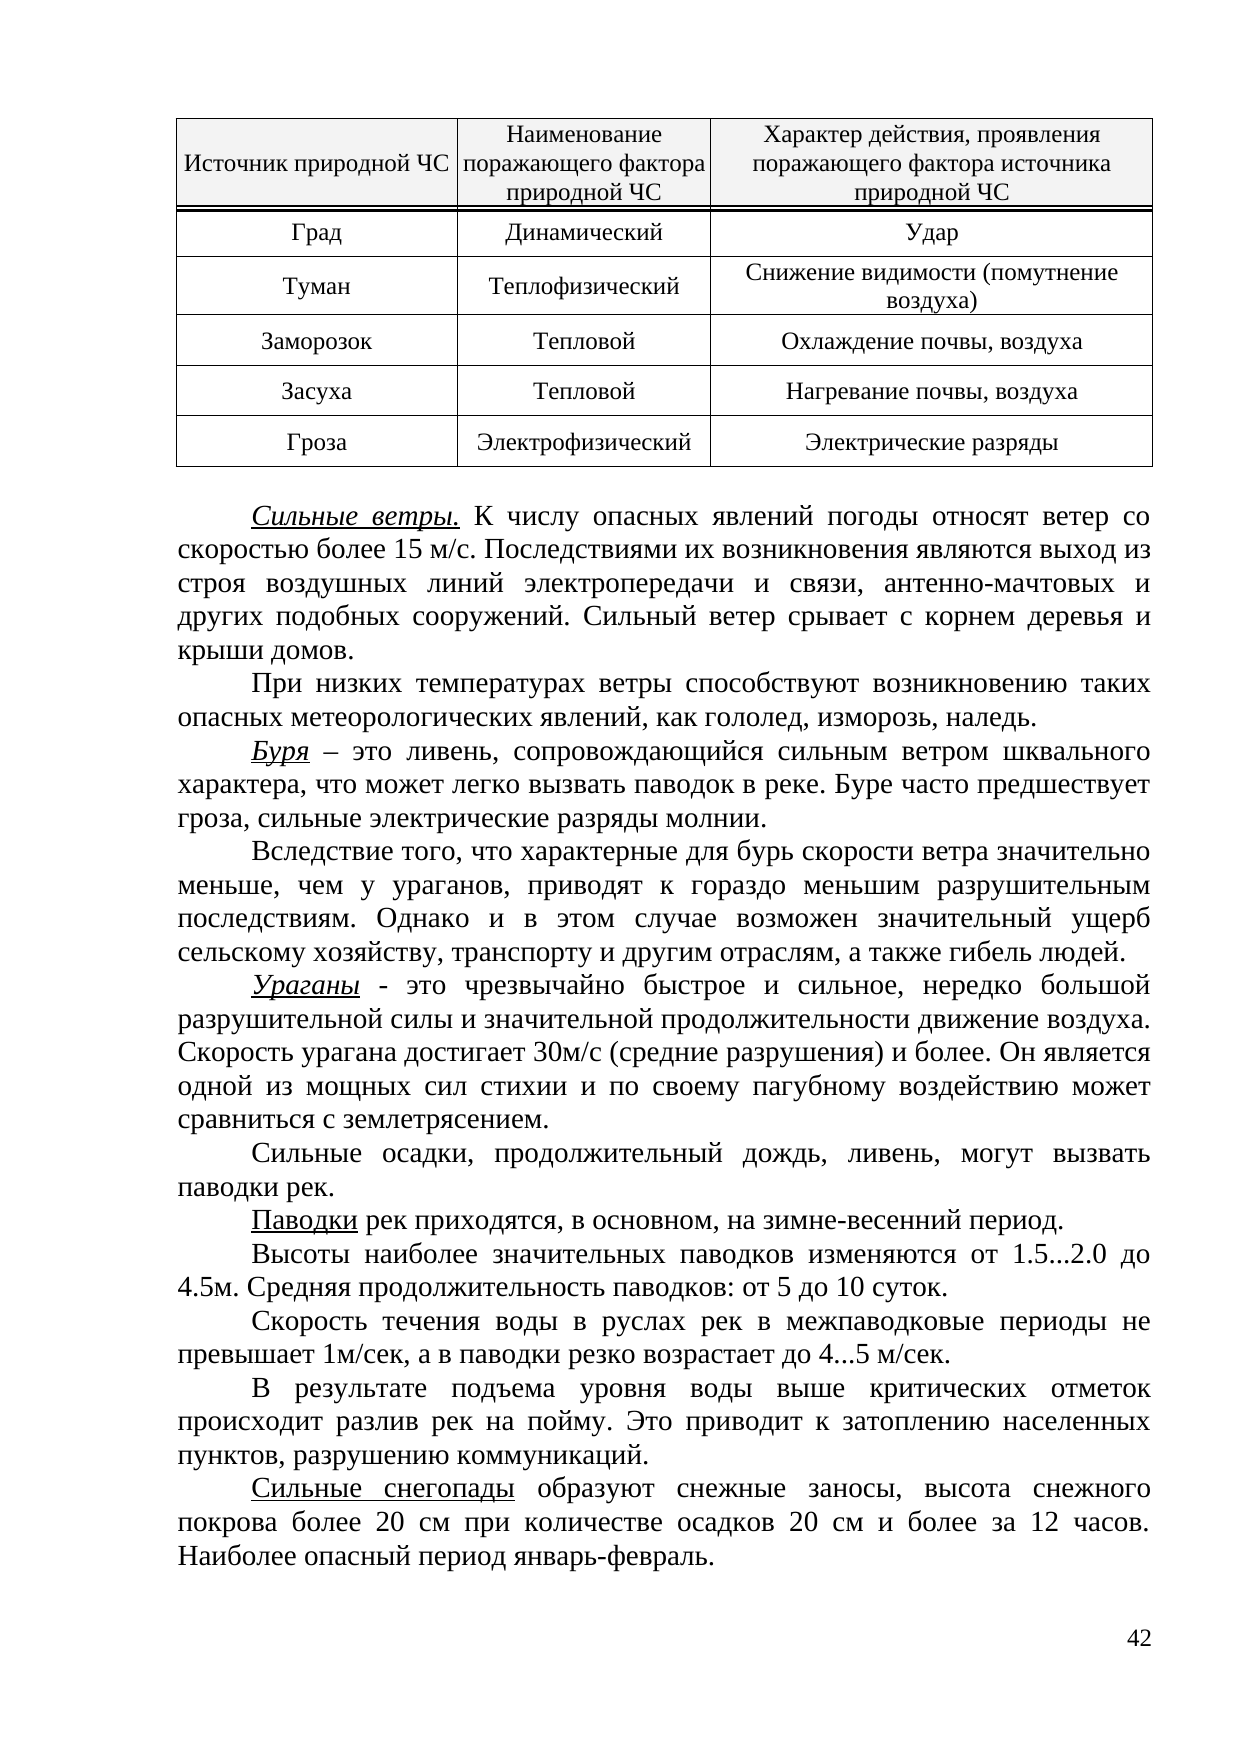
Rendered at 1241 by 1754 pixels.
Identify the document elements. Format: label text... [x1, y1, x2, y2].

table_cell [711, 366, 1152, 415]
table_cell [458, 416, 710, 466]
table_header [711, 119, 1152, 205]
text При низких температурах ветры способствуют возникновению таких опасных метеорологических явлений, как гололед, изморозь, наледь. [177, 666, 1152, 733]
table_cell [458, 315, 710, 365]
text Буря – это ливень, сопровождающийся сильным ветром шквального характера, что может легко вызвать паводок в реке. Буре часто предшествует гроза, сильные электрические разряды молнии. [177, 733, 1152, 833]
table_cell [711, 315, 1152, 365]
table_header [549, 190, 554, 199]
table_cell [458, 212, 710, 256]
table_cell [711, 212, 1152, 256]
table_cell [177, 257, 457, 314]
text Сильные ветры. К числу опасных явлений погоды относят ветер со скоростью более 15 м/с. Последствиями их возникновения являются выход из строя воздушных линий электропередачи и связи, антенно-мачтовых и других подобных сооружений. Сильный ветер срывает с корнем деревья и крыши домов. [177, 498, 1152, 666]
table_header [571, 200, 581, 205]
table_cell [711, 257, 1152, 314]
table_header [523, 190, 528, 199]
text Вследствие того, что характерные для бурь скорости ветра значительно меньше, чем у ураганов, приводят к гораздо меньшим разрушительным последствиям. Однако и в этом случае возможен значительный ущерб сельскому хозяйству, транспорту и другим отраслям, а также гибель людей. [177, 833, 1152, 967]
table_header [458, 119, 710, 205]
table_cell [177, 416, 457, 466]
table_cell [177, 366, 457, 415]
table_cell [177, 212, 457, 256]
text Паводки рек приходятся, в основном, на зимне-весенний период. [177, 1202, 1152, 1236]
text Сильные осадки, продолжительный дождь, ливень, могут вызвать паводки рек. [177, 1135, 1152, 1202]
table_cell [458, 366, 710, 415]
text Сильные снегопады образуют снежные заносы, высота снежного покрова более при количестве осадков и более за 12 часов. Наиболее опасный период январь-февраль. [177, 1471, 1152, 1571]
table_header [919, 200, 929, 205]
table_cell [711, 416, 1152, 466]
text Ураганы - это чрезвычайно быстрое и сильное, нередко большой разрушительной силы и значительной продолжительности движение воздуха. Скорость урагана достигает 30м/с (средние разрушения) и более. Он является одной из мощных сил стихии и по своему пагубному воздействию может сравниться с землетрясением. [177, 967, 1152, 1135]
text Скорость течения воды в руслах рек в межпаводковые периоды не превышает 1м/сек, а в паводки резко возрастает до 4...5 м/сек. [177, 1303, 1152, 1370]
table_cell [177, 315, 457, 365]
text Высоты наиболее значительных паводков изменяются от 1.5...2.0 до 4.5м. Средняя продолжительность паводков: от 5 до 10 суток. [177, 1236, 1152, 1303]
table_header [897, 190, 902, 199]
text В результате подъема уровня воды выше критических отметок происходит разлив рек на пойму. Это приводит к затоплению населенных пунктов, разрушению коммуникаций. [177, 1370, 1152, 1471]
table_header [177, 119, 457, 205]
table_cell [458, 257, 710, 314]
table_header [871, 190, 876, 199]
